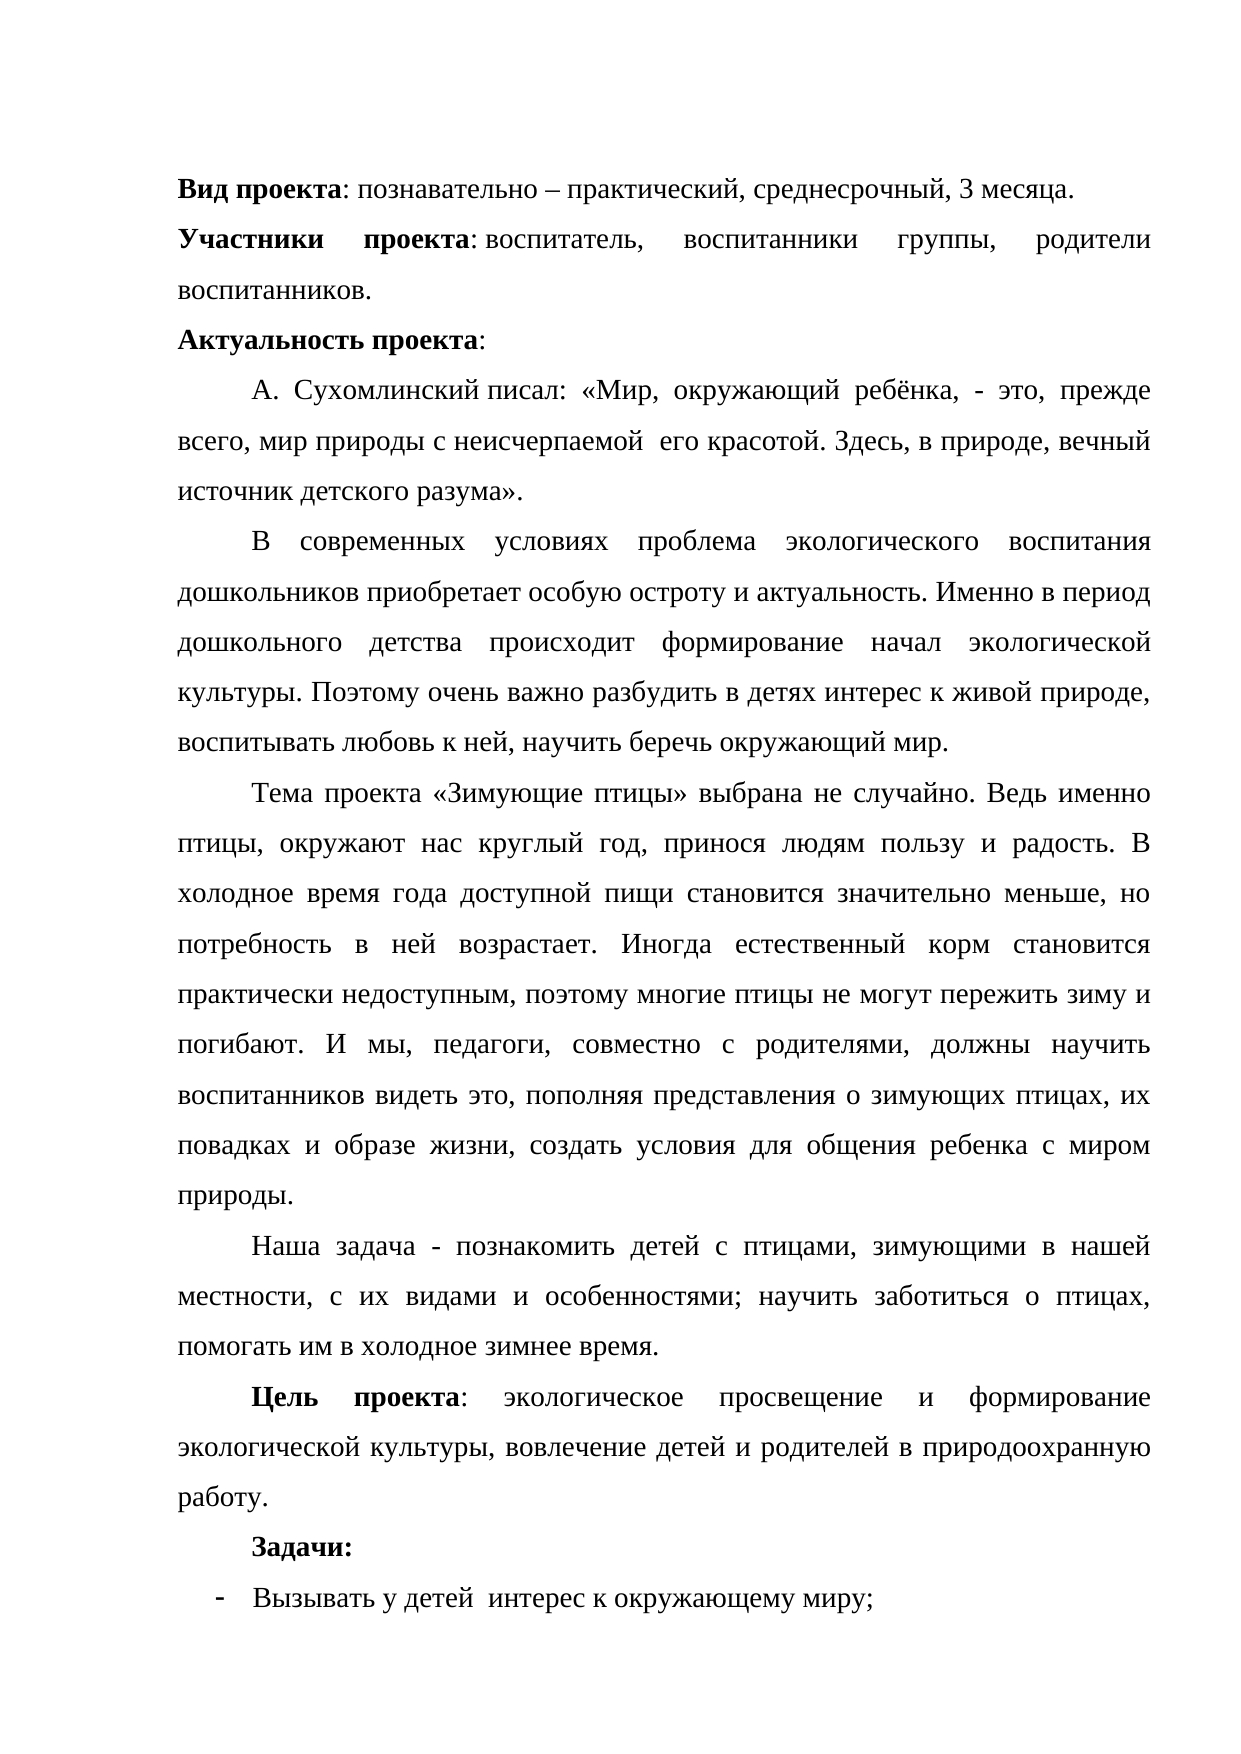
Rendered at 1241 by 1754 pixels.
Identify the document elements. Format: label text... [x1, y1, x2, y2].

text А. Сухомлинский писал: «Мир, окружающий ребёнка, - это, прежде всего, мир природы с неисчерпаемой его красотой. Здесь, в природе, вечный источник детского разума». [177, 372, 1152, 507]
text В современных условиях проблема экологического воспитания дошкольников приобретает особую остроту и актуальность. Именно в период дошкольного детства происходит формирование начал экологической культуры. Поэтому очень важно разбудить в детях интерес к живой природе, воспитывать любовь к ней, научить беречь окружающий мир. [177, 523, 1152, 758]
text Тема проекта «Зимующие птицы» выбрана не случайно. Ведь именно птицы, окружают нас круглый год, принося людям пользу и радость. В холодное время года доступной пищи становится значительно меньше, но потребность в ней возрастает. Иногда естественный корм становится практически недоступным, поэтому многие птицы не могут пережить зиму и погибают. И мы, педагоги, совместно с родителями, должны научить воспитанников видеть это, пополняя представления о зимующих птицах, их повадках и образе жизни, создать условия для общения ребенка с миром природы. [177, 775, 1152, 1211]
text Задачи: [177, 1529, 1152, 1563]
list Вызывать у детей интерес к окружающему миру; [215, 1580, 1152, 1613]
text Вид проекта: познавательно – практический, среднесрочный, 3 месяца. [177, 171, 1152, 205]
text Наша задача - познакомить детей с птицами, зимующими в нашей местности, с их видами и особенностями; научить заботиться о птицах, помогать им в холодное зимнее время. [177, 1228, 1152, 1362]
text Участники проекта: воспитатель, воспитанники группы, родители воспитанников. Актуальность проекта: [177, 221, 1152, 356]
text Цель проекта: экологическое просвещение и формирование экологической культуры, вовлечение детей и родителей в природоохранную работу. [177, 1379, 1152, 1513]
